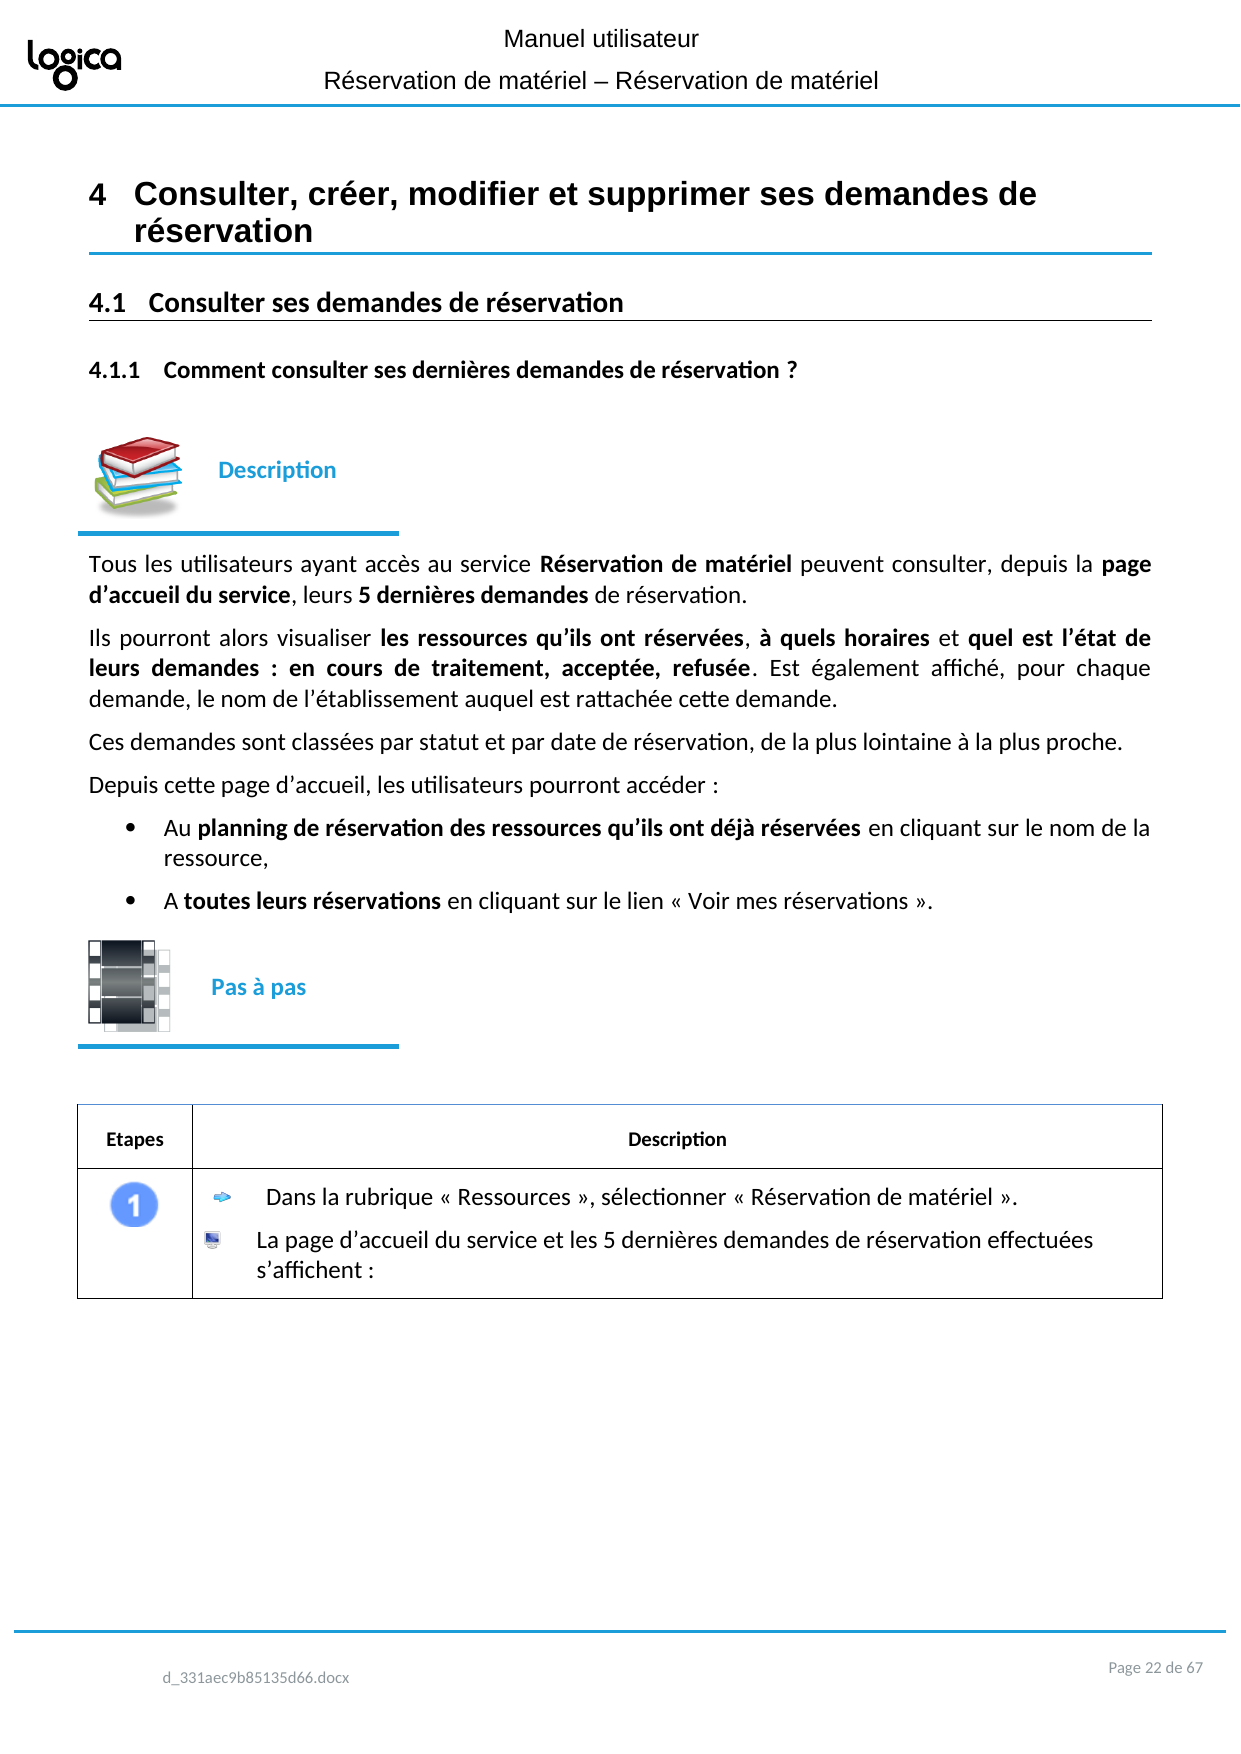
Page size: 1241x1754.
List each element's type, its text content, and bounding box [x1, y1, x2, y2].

picture [204, 1231, 221, 1249]
list A toutes leurs réservations en cliquant sur le lien « Voir mes réservations ». [126, 885, 1152, 916]
picture [213, 1188, 231, 1206]
subtitle Consulter ses demandes de réservation [89, 293, 1152, 320]
text Tous les utilisateurs ayant accès au service Réservation de matériel peuvent consulter, depuis la page d’accueil du service, leurs 5 dernières demandes de réservation. [89, 548, 1152, 609]
table_header Description [193, 1105, 1162, 1168]
subtitle Comment consulter ses dernières demandes de réservation ? [89, 358, 1152, 383]
table_header Etapes [78, 1105, 192, 1168]
table_header Description [207, 408, 399, 531]
text Depuis cette page d’accueil, les utilisateurs pourront accéder : [89, 769, 1152, 799]
table_header [78, 408, 207, 531]
subtitle Consulter, créer, modifier et supprimer ses demandes de réservation [89, 175, 1152, 252]
list Au planning de réservation des ressources qu’ils ont déjà réservées en cliquant sur le nom de la ressource, [126, 812, 1152, 873]
picture [107, 1181, 162, 1227]
picture [88, 940, 180, 1032]
text Ils pourront alors visualiser les ressources qu’ils ont réservées, à quels horaires et quel est l’état de leurs demandes : en cours de traitement, acceptée, refusée. Est également affiché, pour chaque demande, le nom de l’établissement auquel est rattachée cette demande. [89, 622, 1152, 713]
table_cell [193, 1169, 1162, 1298]
table_cell [78, 1169, 192, 1298]
table_header Pas à pas [200, 929, 399, 1044]
table_header [78, 929, 200, 1044]
picture [88, 420, 187, 519]
text Ces demandes sont classées par statut et par date de réservation, de la plus lointaine à la plus proche. [89, 726, 1152, 756]
